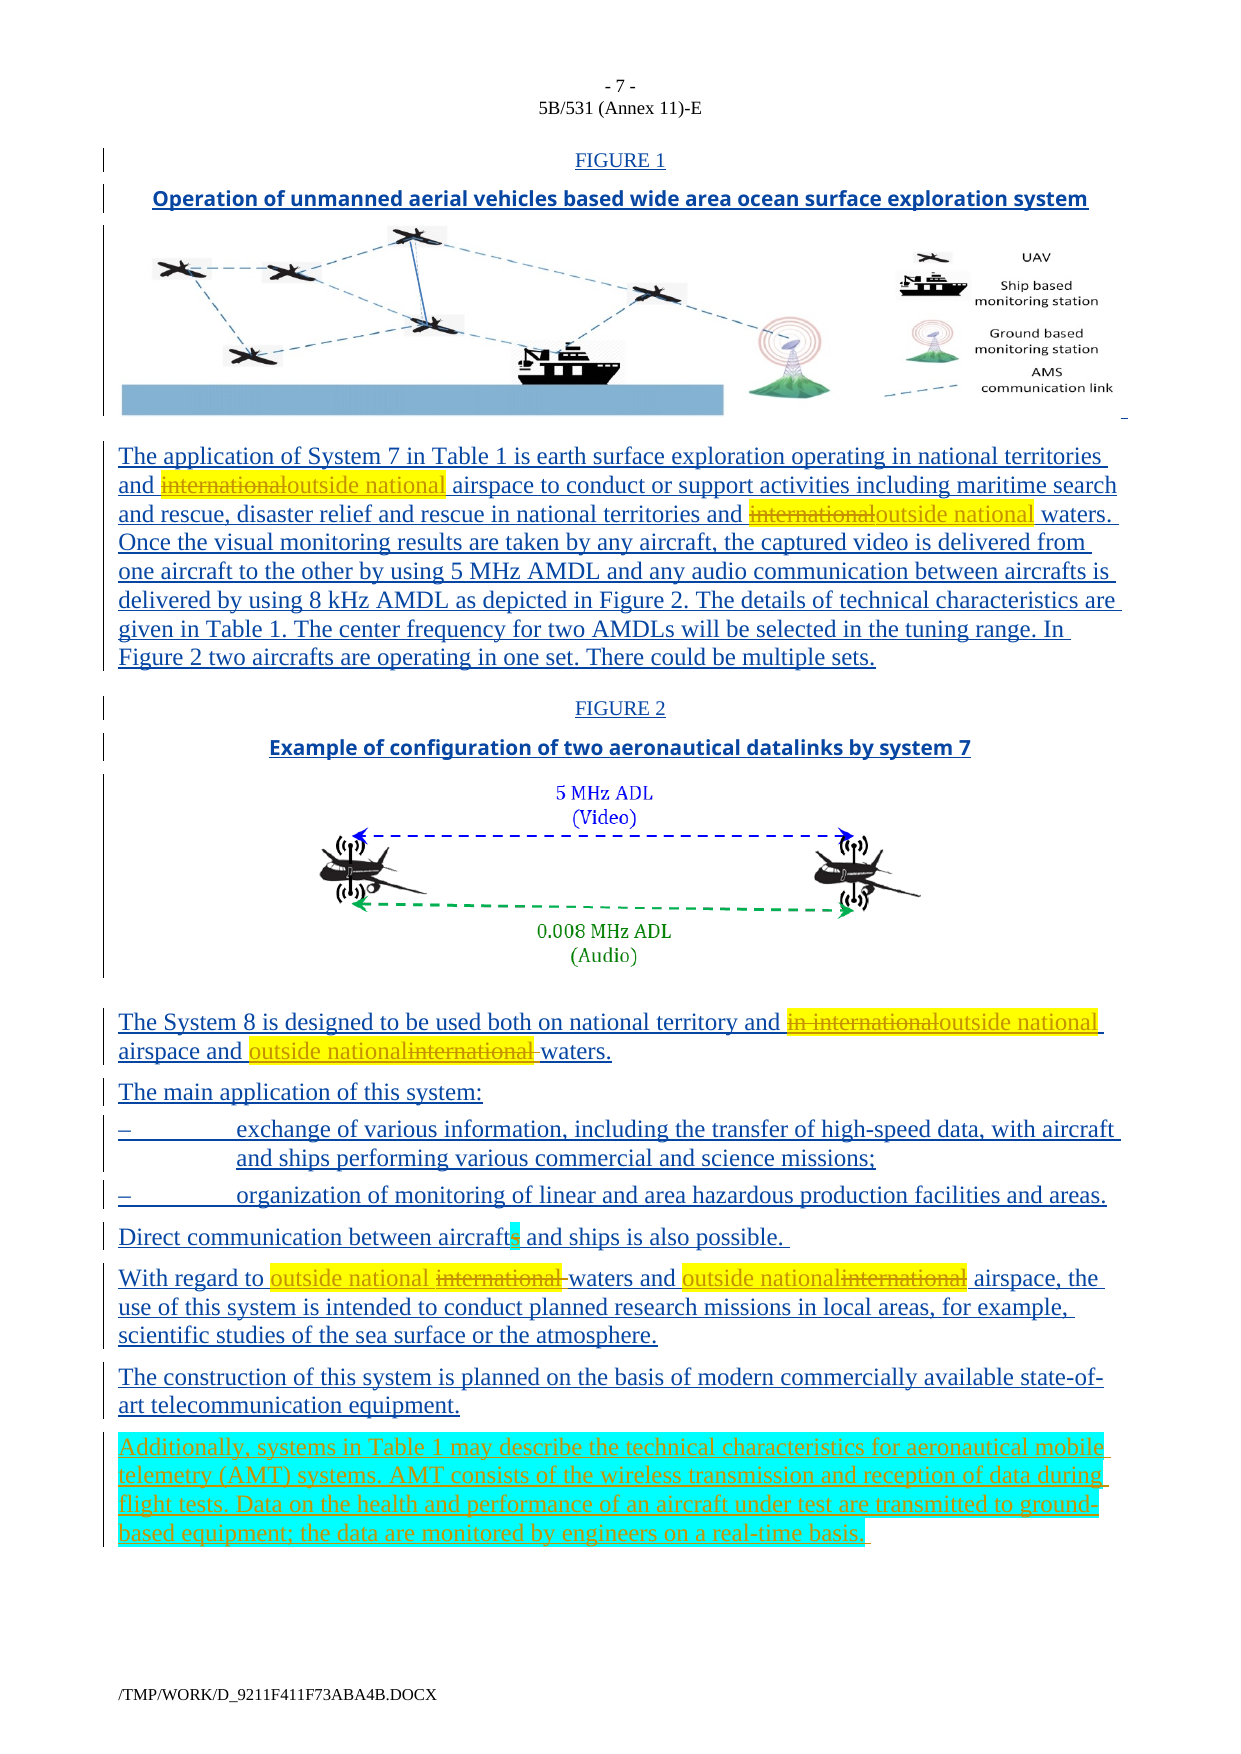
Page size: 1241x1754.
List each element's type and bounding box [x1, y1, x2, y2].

picture [119, 225, 1122, 417]
picture [318, 773, 923, 979]
